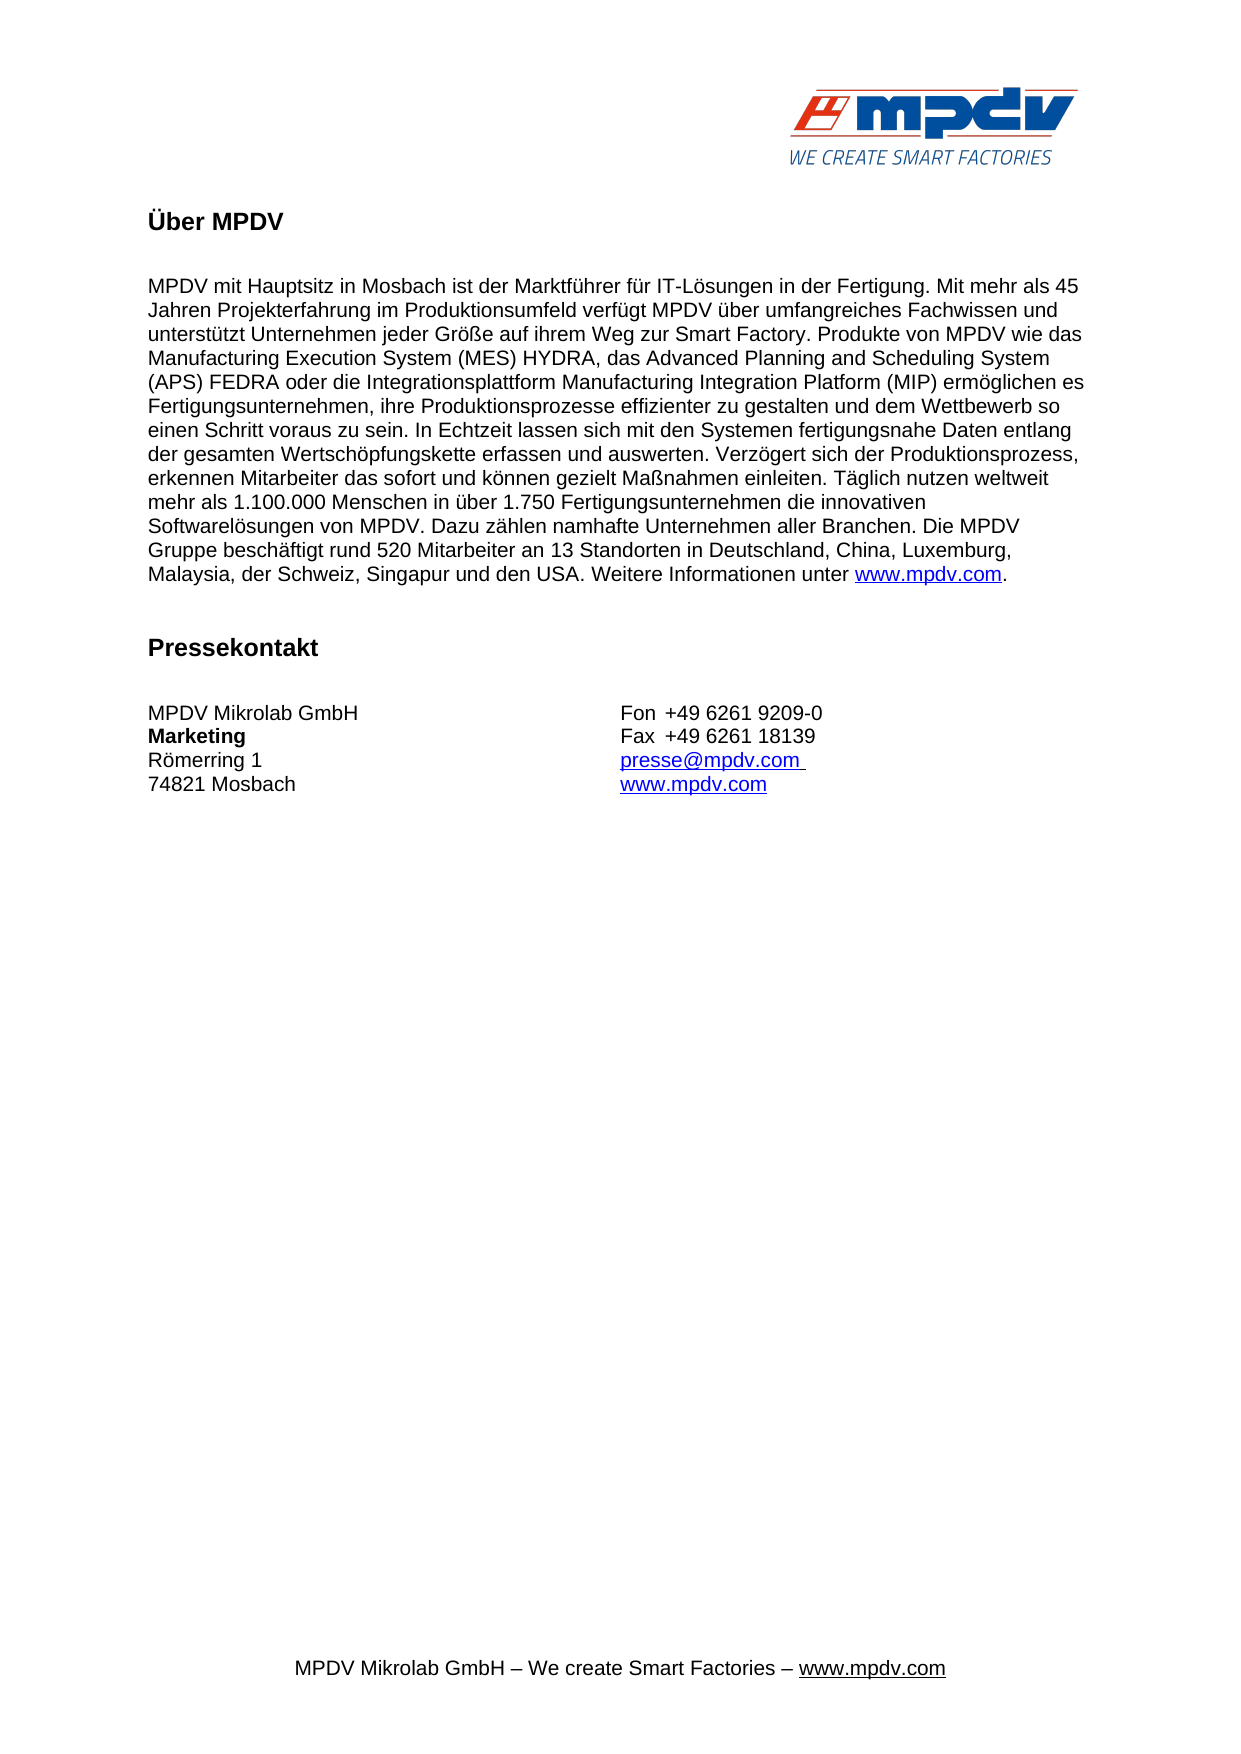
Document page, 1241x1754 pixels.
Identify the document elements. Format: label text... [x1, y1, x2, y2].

text Römerring 1 presse@mpdv.com [148, 748, 1093, 772]
text MPDV Mikrolab GmbH Fon +49 6261 9209-0 [148, 700, 1093, 724]
subtitle Pressekontakt [148, 633, 1093, 662]
text 74821 Mosbach www.mpdv.com [148, 772, 1093, 796]
subtitle Über MPDV [148, 207, 1093, 236]
picture [775, 73, 1093, 179]
text MPDV mit Hauptsitz in Mosbach ist der Marktführer für IT-Lösungen in der Fertigung. Mit mehr als 45 Jahren Projekterfahrung im Produktionsumfeld verfügt MPDV über umfangreiches Fachwissen und unterstützt Unternehmen jeder Größe auf ihrem Weg zur Smart Factory. Produkte von MPDV wie das Manufacturing Execution System (MES) HYDRA, das Advanced Planning and Scheduling System (APS) FEDRA oder die Integrationsplattform Manufacturing Integration Platform (MIP) ermöglichen es Fertigungsunternehmen, ihre Produktionsprozesse effizienter zu gestalten und dem Wettbewerb so einen Schritt voraus zu sein. In Echtzeit lassen sich mit den Systemen fertigungsnahe Daten entlang der gesamten Wertschöpfungskette erfassen und auswerten. Verzögert sich der Produktionsprozess, erkennen Mitarbeiter das sofort und können gezielt Maßnahmen einleiten. Täglich nutzen weltweit mehr als 1.100.000 Menschen in über 1.750 Fertigungsunternehmen die innovativen Softwarelösungen von MPDV. Dazu zählen namhafte Unternehmen aller Branchen. Die MPDV Gruppe beschäftigt rund 520 Mitarbeiter an 13 Standorten in Deutschland, China, Luxemburg, Malaysia, der Schweiz, Singapur und den USA. Weitere Informationen unter www.mpdv.com. [148, 274, 1093, 585]
text Marketing Fax +49 6261 18139 [148, 724, 1093, 748]
